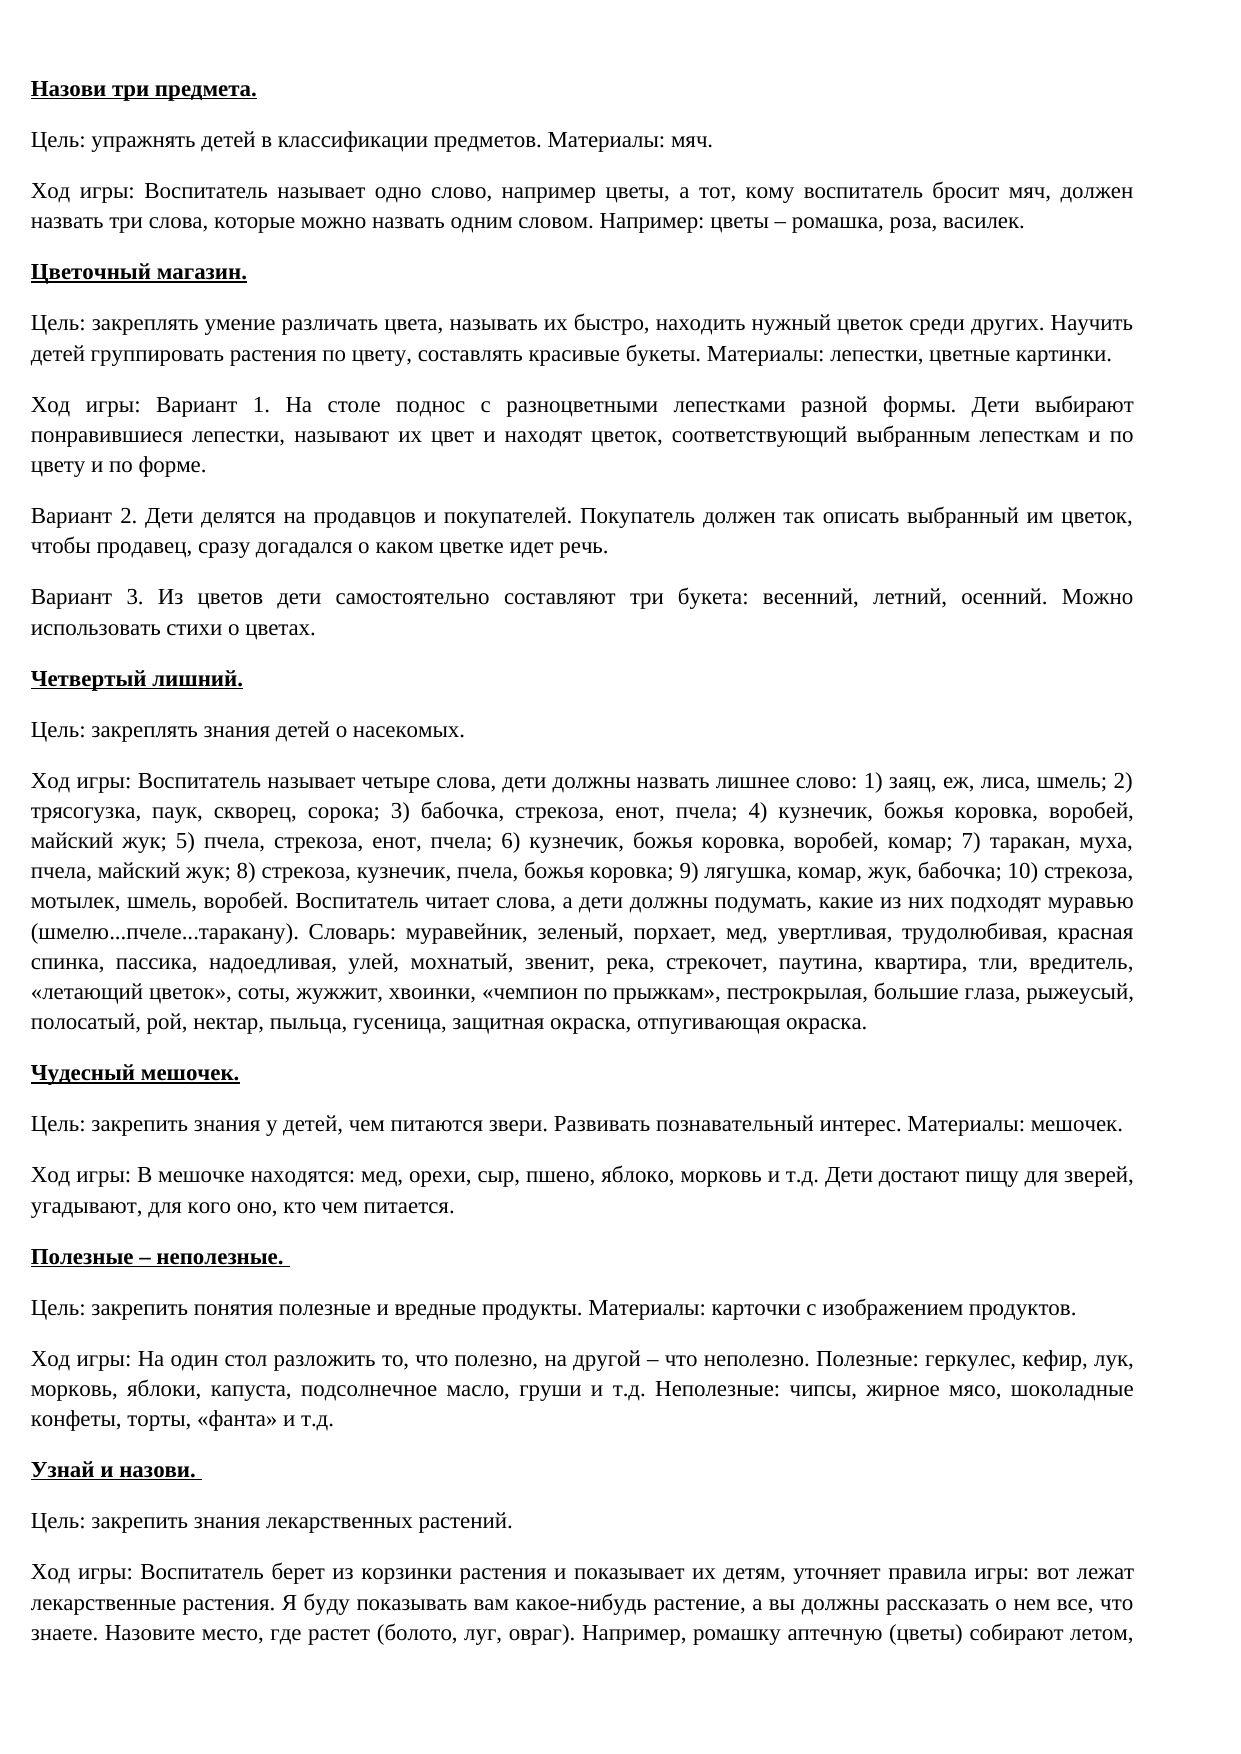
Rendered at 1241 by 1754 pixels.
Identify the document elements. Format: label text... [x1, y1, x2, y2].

text Цель: закреплять знания детей о насекомых. [31, 716, 1136, 742]
text Ход игры: В мешочке находятся: мед, орехи, сыр, пшено, яблоко, морковь и т.д. Дети достают пищу для зверей, угадывают, для кого оно, кто чем питается. [31, 1161, 1136, 1218]
text Ход игры: Воспитатель называет одно слово, например цветы, а тот, кому воспитатель бросит мяч, должен назвать три слова, которые можно назвать одним словом. Например: цветы – ромашка, роза, василек. [31, 177, 1136, 234]
text Цель: закрепить знания у детей, чем питаются звери. Развивать познавательный интерес. Материалы: мешочек. [31, 1110, 1136, 1137]
text Цветочный магазин. [31, 258, 1136, 285]
text Вариант 2. Дети делятся на продавцов и покупателей. Покупатель должен так описать выбранный им цветок, чтобы продавец, сразу догадался о каком цветке идет речь. [31, 502, 1136, 559]
text Ход игры: Воспитатель называет четыре слова, дети должны назвать лишнее слово: 1) заяц, еж, лиса, шмель; 2) трясогузка, паук, скворец, сорока; 3) бабочка, стрекоза, енот, пчела; 4) кузнечик, божья коровка, воробей, майский жук; 5) пчела, стрекоза, енот, пчела; 6) кузнечик, божья коровка, воробей, комар; 7) таракан, муха, пчела, майский жук; 8) стрекоза, кузнечик, пчела, божья коровка; 9) лягушка, комар, жук, бабочка; 10) стрекоза, мотылек, шмель, воробей. Воспитатель читает слова, а дети должны подумать, какие из них подходят муравью (шмелю...пчеле...таракану). Словарь: муравейник, зеленый, порхает, мед, увертливая, трудолюбивая, красная спинка, пассика, надоедливая, улей, мохнатый, звенит, река, стрекочет, паутина, квартира, тли, вредитель, «летающий цветок», соты, жужжит, хвоинки, «чемпион по прыжкам», пестрокрылая, большие глаза, рыжеусый, полосатый, рой, нектар, пыльца, гусеница, защитная окраска, отпугивающая окраска. [31, 767, 1136, 1035]
text Узнай и назови. [31, 1456, 1136, 1483]
text Назови три предмета. [31, 75, 1136, 101]
text Цель: закрепить знания лекарственных растений. [31, 1507, 1136, 1534]
text Ход игры: На один стол разложить то, что полезно, на другой – что неполезно. Полезные: геркулес, кефир, лук, морковь, яблоки, капуста, подсолнечное масло, груши и т.д. Неполезные: чипсы, жирное мясо, шоколадные конфеты, торты, «фанта» и т.д. [31, 1345, 1136, 1432]
text Четвертый лишний. [31, 664, 1136, 691]
text Вариант 3. Из цветов дети самостоятельно составляют три букета: весенний, летний, осенний. Можно использовать стихи о цветах. [31, 583, 1136, 640]
text Полезные – неполезные. [31, 1243, 1136, 1269]
text Цель: упражнять детей в классификации предметов. Материалы: мяч. [31, 126, 1136, 152]
text Цель: закреплять умение различать цвета, называть их быстро, находить нужный цветок среди других. Научить детей группировать растения по цвету, составлять красивые букеты. Материалы: лепестки, цветные картинки. [31, 309, 1136, 366]
text Ход игры: Вариант 1. На столе поднос с разноцветными лепестками разной формы. Дети выбирают понравившиеся лепестки, называют их цвет и находят цветок, соответствующий выбранным лепесткам и по цвету и по форме. [31, 391, 1136, 477]
text Чудесный мешочек. [31, 1059, 1136, 1086]
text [31, 1558, 1136, 1645]
text Цель: закрепить понятия полезные и вредные продукты. Материалы: карточки с изображением продуктов. [31, 1294, 1136, 1320]
